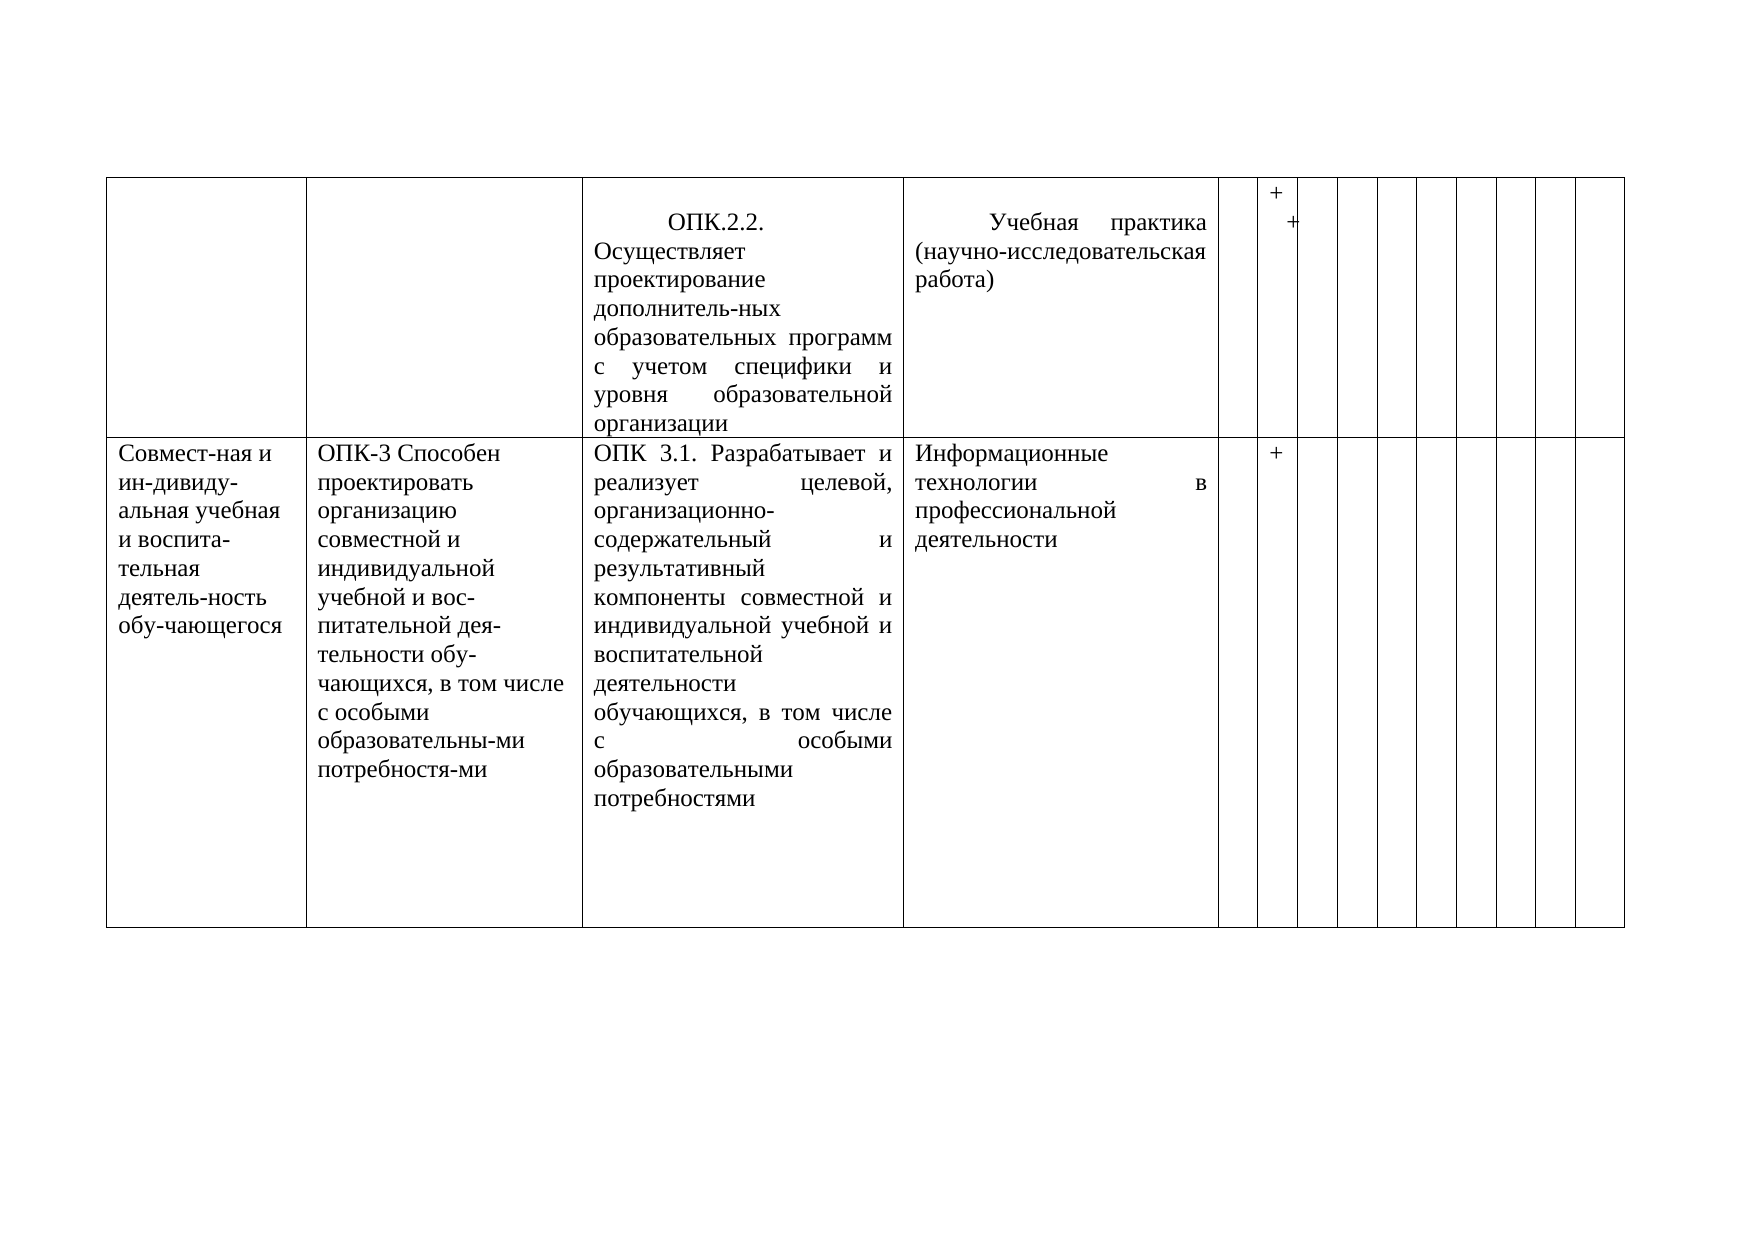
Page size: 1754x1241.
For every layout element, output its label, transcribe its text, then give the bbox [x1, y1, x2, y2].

table_cell Информационные технологии в профессиональной деятельности [904, 438, 1218, 927]
table_cell [1378, 178, 1416, 437]
table_cell [107, 178, 306, 437]
table_cell [1417, 178, 1456, 437]
table_cell [1497, 438, 1535, 927]
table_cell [307, 438, 582, 927]
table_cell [583, 438, 903, 927]
table_cell Учебная практика (научно-исследовательская работа) [904, 178, 1218, 437]
table_cell [1457, 178, 1496, 437]
table_cell [1219, 178, 1257, 437]
table_cell + [1258, 438, 1297, 927]
table_cell + + [1258, 178, 1297, 437]
table_cell [1338, 178, 1377, 437]
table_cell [583, 178, 903, 437]
table_cell [1219, 438, 1257, 927]
table_cell [1417, 438, 1456, 927]
table_cell [1536, 438, 1575, 927]
table_cell [1378, 438, 1416, 927]
table_cell [1298, 178, 1337, 437]
table_cell [1338, 438, 1377, 927]
table_cell [1576, 178, 1624, 437]
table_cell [107, 438, 306, 927]
table_cell [1497, 178, 1535, 437]
table_cell [1457, 438, 1496, 927]
table_cell [1536, 178, 1575, 437]
table_cell [1576, 438, 1624, 927]
table_cell [1298, 438, 1337, 927]
